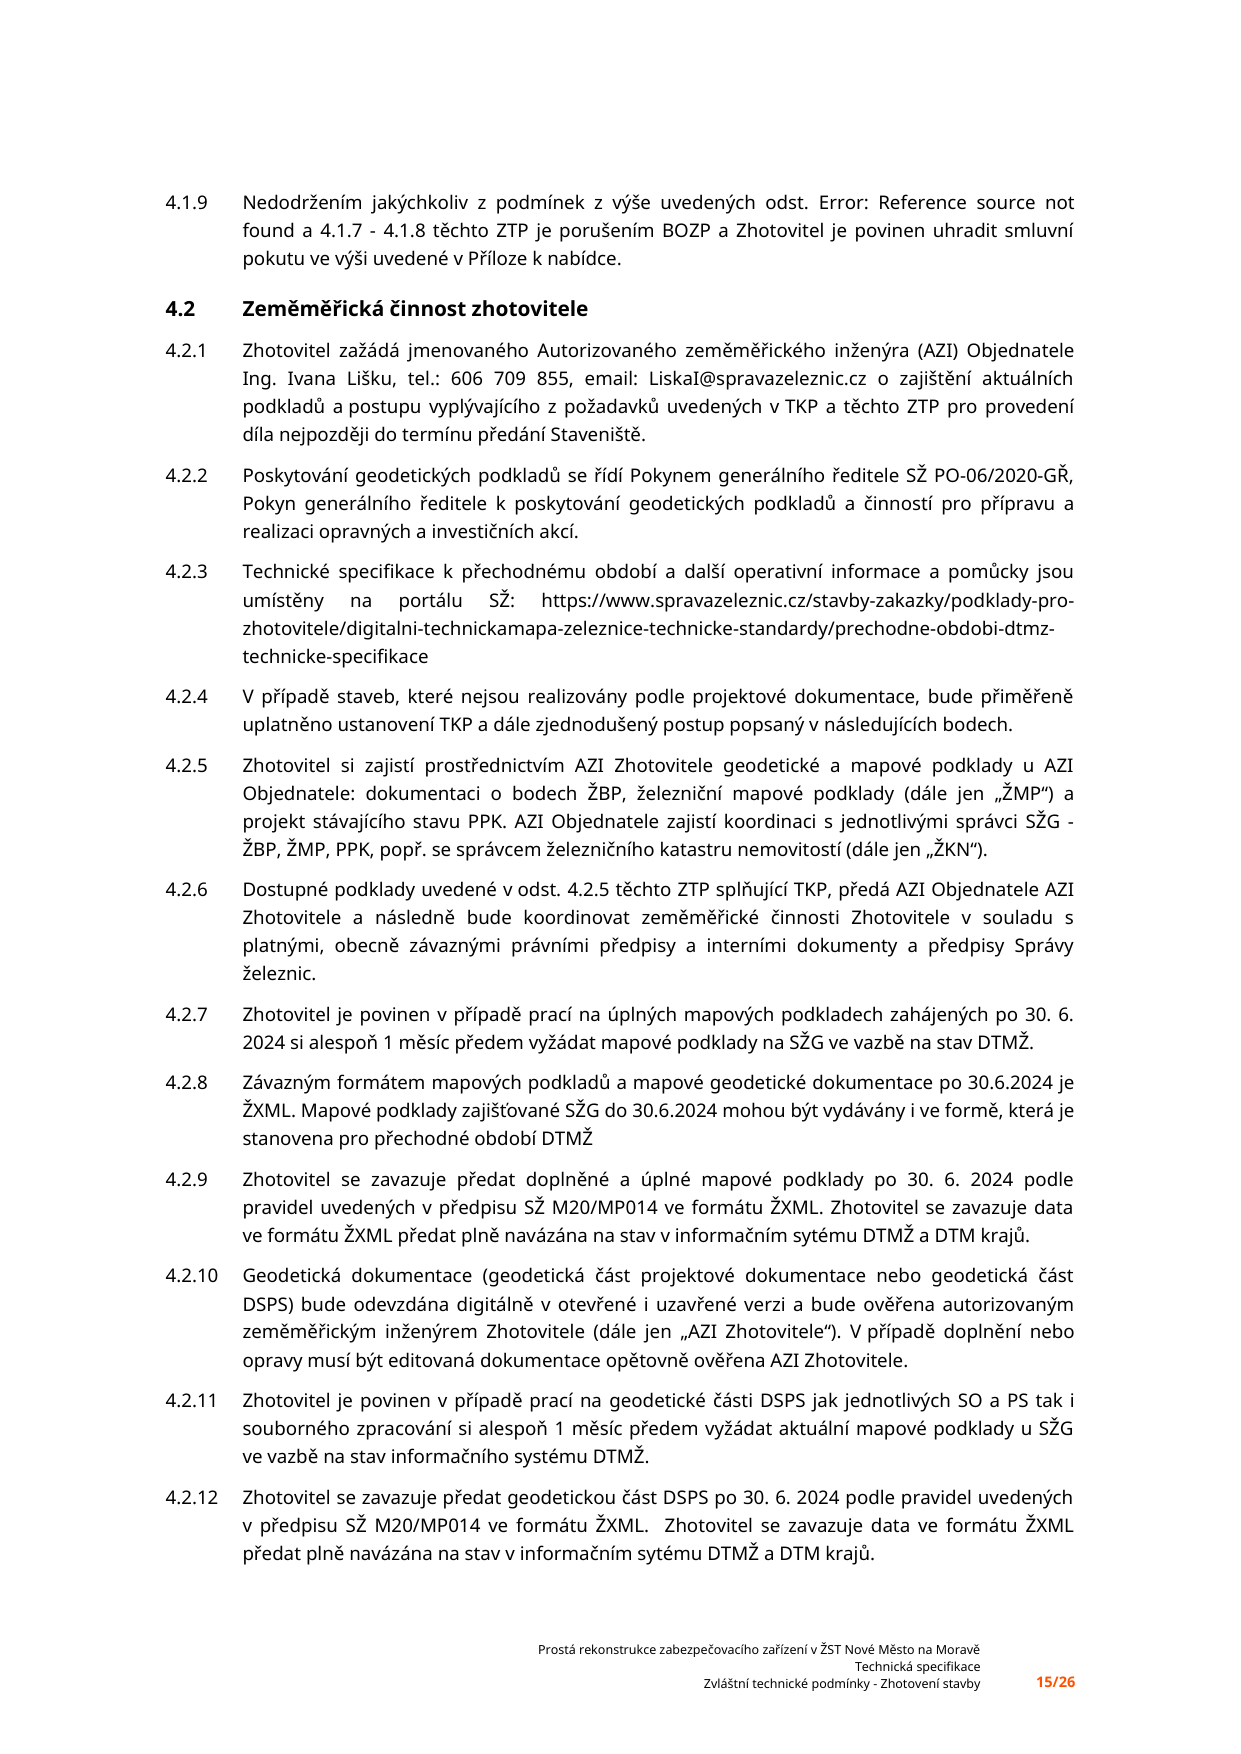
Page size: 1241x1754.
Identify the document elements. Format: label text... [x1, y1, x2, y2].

text Geodetická dokumentace (geodetická část projektové dokumentace nebo geodetická část DSPS) bude odevzdána digitálně v otevřené i uzavřené verzi a bude ověřena autorizovaným zeměměřickým inženýrem Zhotovitele (dále jen „AZI Zhotovitele“). V případě doplnění nebo opravy musí být editovaná dokumentace opětovně ověřena AZI Zhotovitele. [165, 1263, 1075, 1372]
text Poskytování geodetických podkladů se řídí Pokynem generálního ředitele SŽ PO-06/2020-GŘ, Pokyn generálního ředitele k poskytování geodetických podkladů a činností pro přípravu a realizaci opravných a investičních akcí. [165, 462, 1075, 544]
text Zhotovitel se zavazuje předat doplněné a úplné mapové podklady po 30. 6. 2024 podle pravidel uvedených v předpisu SŽ M20/MP014 ve formátu ŽXML. Zhotovitel se zavazuje data ve formátu ŽXML předat plně navázána na stav v informačním sytému DTMŽ a DTM krajů. [165, 1166, 1075, 1248]
text Zhotovitel si zajistí prostřednictvím AZI Zhotovitele geodetické a mapové podklady u AZI Objednatele: dokumentaci o bodech ŽBP, železniční mapové podklady (dále jen „ŽMP“) a projekt stávajícího stavu PPK. AZI Objednatele zajistí koordinaci s jednotlivými správci SŽG - ŽBP, ŽMP, PPK, popř. se správcem železničního katastru nemovitostí (dále jen „ŽKN“). [165, 752, 1075, 862]
text Zhotovitel se zavazuje předat geodetickou část DSPS po 30. 6. 2024 podle pravidel uvedených v předpisu SŽ M20/MP014 ve formátu ŽXML. Zhotovitel se zavazuje data ve formátu ŽXML předat plně navázána na stav v informačním sytému DTMŽ a DTM krajů. [165, 1484, 1075, 1566]
text Dostupné podklady uvedené v odst. 4.2.5 těchto ZTP splňující TKP, předá AZI Objednatele AZI Zhotovitele a následně bude koordinovat zeměměřické činnosti Zhotovitele v souladu s platnými, obecně závaznými právními předpisy a interními dokumenty a předpisy Správy železnic. [165, 877, 1075, 986]
text Zhotovitel zažádá jmenovaného Autorizovaného zeměměřického inženýra (AZI) Objednatele Ing. Ivana Lišku, tel.: 606 709 855, email: LiskaI@spravazeleznic.cz o zajištění aktuálních podkladů a postupu vyplývajícího z požadavků uvedených v TKP a těchto ZTP pro provedení díla nejpozději do termínu předání Staveniště. [165, 338, 1075, 447]
text Zhotovitel je povinen v případě prací na geodetické části DSPS jak jednotlivých SO a PS tak i souborného zpracování si alespoň 1 měsíc předem vyžádat aktuální mapové podklady u SŽG ve vazbě na stav informačního systému DTMŽ. [165, 1387, 1075, 1469]
text Zhotovitel je povinen v případě prací na úplných mapových podkladech zahájených po 30. 6. 2024 si alespoň 1 měsíc předem vyžádat mapové podklady na SŽG ve vazbě na stav DTMŽ. [165, 1001, 1075, 1055]
text Technické specifikace k přechodnému období a další operativní informace a pomůcky jsou umístěny na portálu SŽ: https://www.spravazeleznic.cz/stavby-zakazky/podklady-pro-zhotovitele/digitalni-technickamapa-zeleznice-technicke-standardy/prechodne-obdobi-dtmz-technicke-specifikace [165, 559, 1075, 668]
text Zeměměřická činnost zhotovitele [165, 294, 1075, 322]
text Závazným formátem mapových podkladů a mapové geodetické dokumentace po 30.6.2024 je ŽXML. Mapové podklady zajišťované SŽG do 30.6.2024 mohou být vydávány i ve formě, která je stanovena pro přechodné období DTMŽ [165, 1070, 1075, 1151]
text V případě staveb, které nejsou realizovány podle projektové dokumentace, bude přiměřeně uplatněno ustanovení TKP a dále zjednodušený postup popsaný v následujících bodech. [165, 683, 1075, 737]
